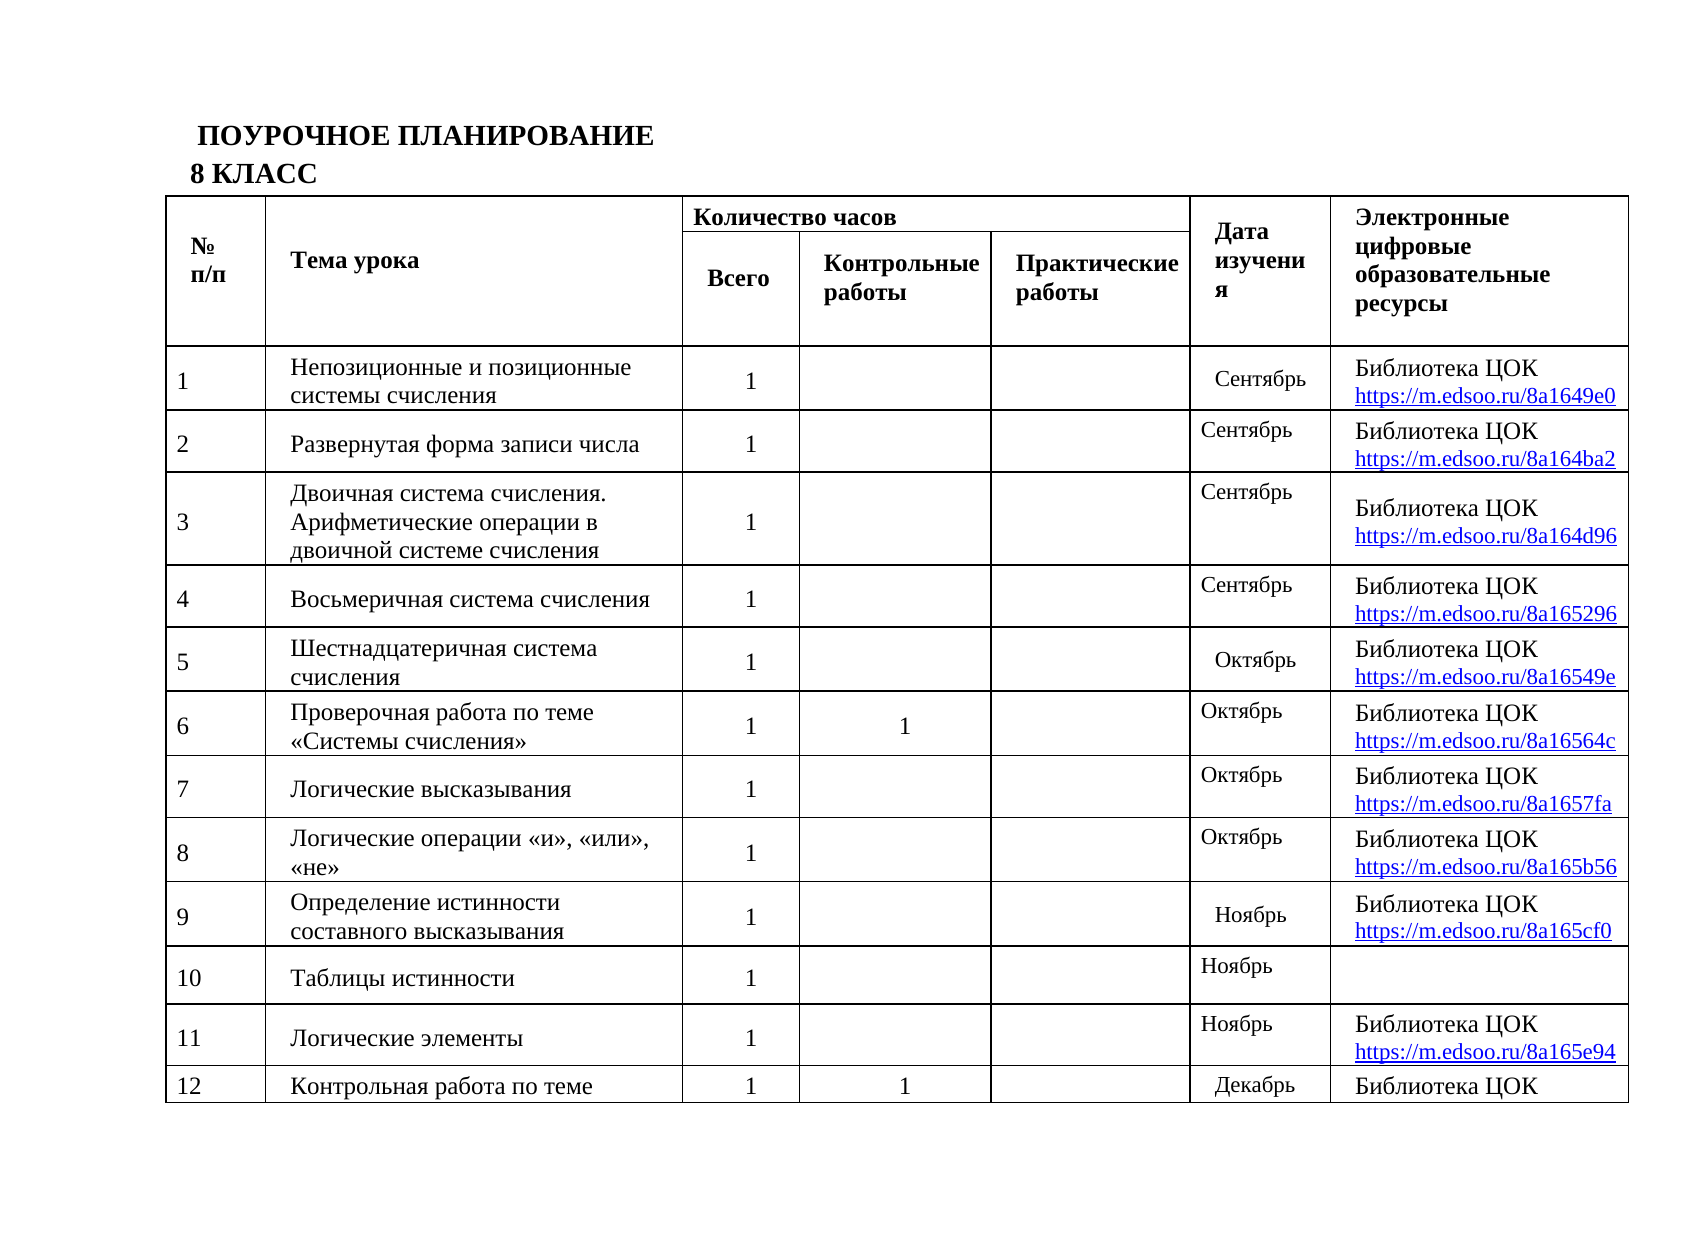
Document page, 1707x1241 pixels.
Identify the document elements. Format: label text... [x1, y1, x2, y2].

table_cell 1 [683, 1005, 799, 1065]
table_cell 1 [683, 692, 799, 754]
table_cell [992, 566, 1189, 626]
table_cell Октябрь [1191, 628, 1330, 690]
table_cell Ноябрь [1191, 882, 1330, 945]
table_cell 1 [683, 882, 799, 945]
table_cell 1 [800, 692, 990, 754]
table_cell 1 [683, 818, 799, 881]
table_cell [992, 347, 1189, 409]
table_cell [992, 411, 1189, 471]
table_cell Восьмеричная система счисления [266, 566, 682, 626]
table_cell 3 [167, 473, 265, 564]
table_cell [992, 756, 1189, 816]
table_cell [800, 947, 990, 1003]
table_cell Библиотека ЦОК https://m.edsoo.ru/8a1657fa [1331, 756, 1628, 816]
table_cell Логические высказывания [266, 756, 682, 816]
table_cell [992, 947, 1189, 1003]
table_cell [800, 756, 990, 816]
table_cell 1 [683, 566, 799, 626]
table_cell Логические элементы [266, 1005, 682, 1065]
table_cell [992, 1066, 1189, 1102]
table_cell 10 [167, 947, 265, 1003]
table_cell [800, 818, 990, 881]
table_cell 5 [167, 628, 265, 690]
table_cell Проверочная работа по теме «Системы счисления» [266, 692, 682, 754]
table_cell 6 [167, 692, 265, 754]
table_cell 1 [683, 347, 799, 409]
table_cell Библиотека ЦОК https://m.edsoo.ru/8a16564c [1331, 692, 1628, 754]
text 8 КЛАСС [190, 157, 1618, 190]
table_cell Декабрь [1191, 1066, 1330, 1102]
table_cell [800, 347, 990, 409]
table_cell Практические работы [992, 232, 1189, 345]
table_cell [800, 566, 990, 626]
table_cell [800, 882, 990, 945]
table_cell Библиотека ЦОК https://m.edsoo.ru/8a16549e [1331, 628, 1628, 690]
table_header № п/п [167, 197, 265, 345]
table_cell 4 [167, 566, 265, 626]
table_cell Библиотека ЦОК https://m.edsoo.ru/8a1649e0 [1331, 347, 1628, 409]
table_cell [266, 1066, 682, 1102]
table_cell 1 [683, 473, 799, 564]
table_cell 7 [167, 756, 265, 816]
table_cell [992, 818, 1189, 881]
table_cell Октябрь [1191, 818, 1330, 881]
table_cell 12 [167, 1066, 265, 1102]
table_cell Библиотека ЦОК https://m.edsoo.ru/8a165cf0 [1331, 882, 1628, 945]
table_cell 1 [683, 628, 799, 690]
table_cell 1 [800, 1066, 990, 1102]
table_cell 2 [167, 411, 265, 471]
table_cell [800, 411, 990, 471]
table_cell Октябрь [1191, 692, 1330, 754]
table_cell Библиотека ЦОК https://m.edsoo.ru/8a165b56 [1331, 818, 1628, 881]
table_cell Сентябрь [1191, 566, 1330, 626]
table_cell [800, 1005, 990, 1065]
table_cell [992, 628, 1189, 690]
table_cell Определение истинности составного высказывания [266, 882, 682, 945]
table_cell 1 [683, 411, 799, 471]
table_cell [800, 473, 990, 564]
table_cell 9 [167, 882, 265, 945]
table_cell [992, 692, 1189, 754]
table_cell 11 [167, 1005, 265, 1065]
table_cell Ноябрь [1191, 1005, 1330, 1065]
table_header Тема урока [266, 197, 682, 345]
table_cell Октябрь [1191, 756, 1330, 816]
table_cell Логические операции «и», «или», «не» [266, 818, 682, 881]
table_cell Сентябрь [1191, 411, 1330, 471]
table_cell Контрольные работы [800, 232, 990, 345]
text ПОУРОЧНОЕ ПЛАНИРОВАНИЕ [190, 118, 1618, 152]
table_cell Библиотека ЦОК https://m.edsoo.ru/8a164d96 [1331, 473, 1628, 564]
table_cell Сентябрь [1191, 347, 1330, 409]
table_header Количество часов [683, 197, 1189, 231]
table_header Дата изучения [1191, 197, 1330, 345]
table_cell 8 [167, 818, 265, 881]
table_cell [992, 882, 1189, 945]
table_cell Двоичная система счисления. Арифметические операции в двоичной системе счисления [266, 473, 682, 564]
table_cell 1 [167, 347, 265, 409]
table_cell Непозиционные и позиционные системы счисления [266, 347, 682, 409]
table_cell [1331, 947, 1628, 1003]
table_cell Библиотека ЦОК https://m.edsoo.ru/8a165296 [1331, 566, 1628, 626]
table_cell Всего [683, 232, 799, 345]
table_cell Сентябрь [1191, 473, 1330, 564]
table_cell 1 [683, 1066, 799, 1102]
table_cell Библиотека ЦОК https://m.edsoo.ru/8a164ba2 [1331, 411, 1628, 471]
table_cell Библиотека ЦОК https://m.edsoo.ru/8a165e94 [1331, 1005, 1628, 1065]
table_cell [1331, 1066, 1628, 1102]
table_cell [992, 1005, 1189, 1065]
table_cell Развернутая форма записи числа [266, 411, 682, 471]
table_header Электронные цифровые образовательные ресурсы [1331, 197, 1628, 345]
table_cell Таблицы истинности [266, 947, 682, 1003]
table_cell Ноябрь [1191, 947, 1330, 1003]
table_cell [800, 628, 990, 690]
table_cell Шестнадцатеричная система счисления [266, 628, 682, 690]
table_cell [992, 473, 1189, 564]
table_cell 1 [683, 756, 799, 816]
table_cell 1 [683, 947, 799, 1003]
